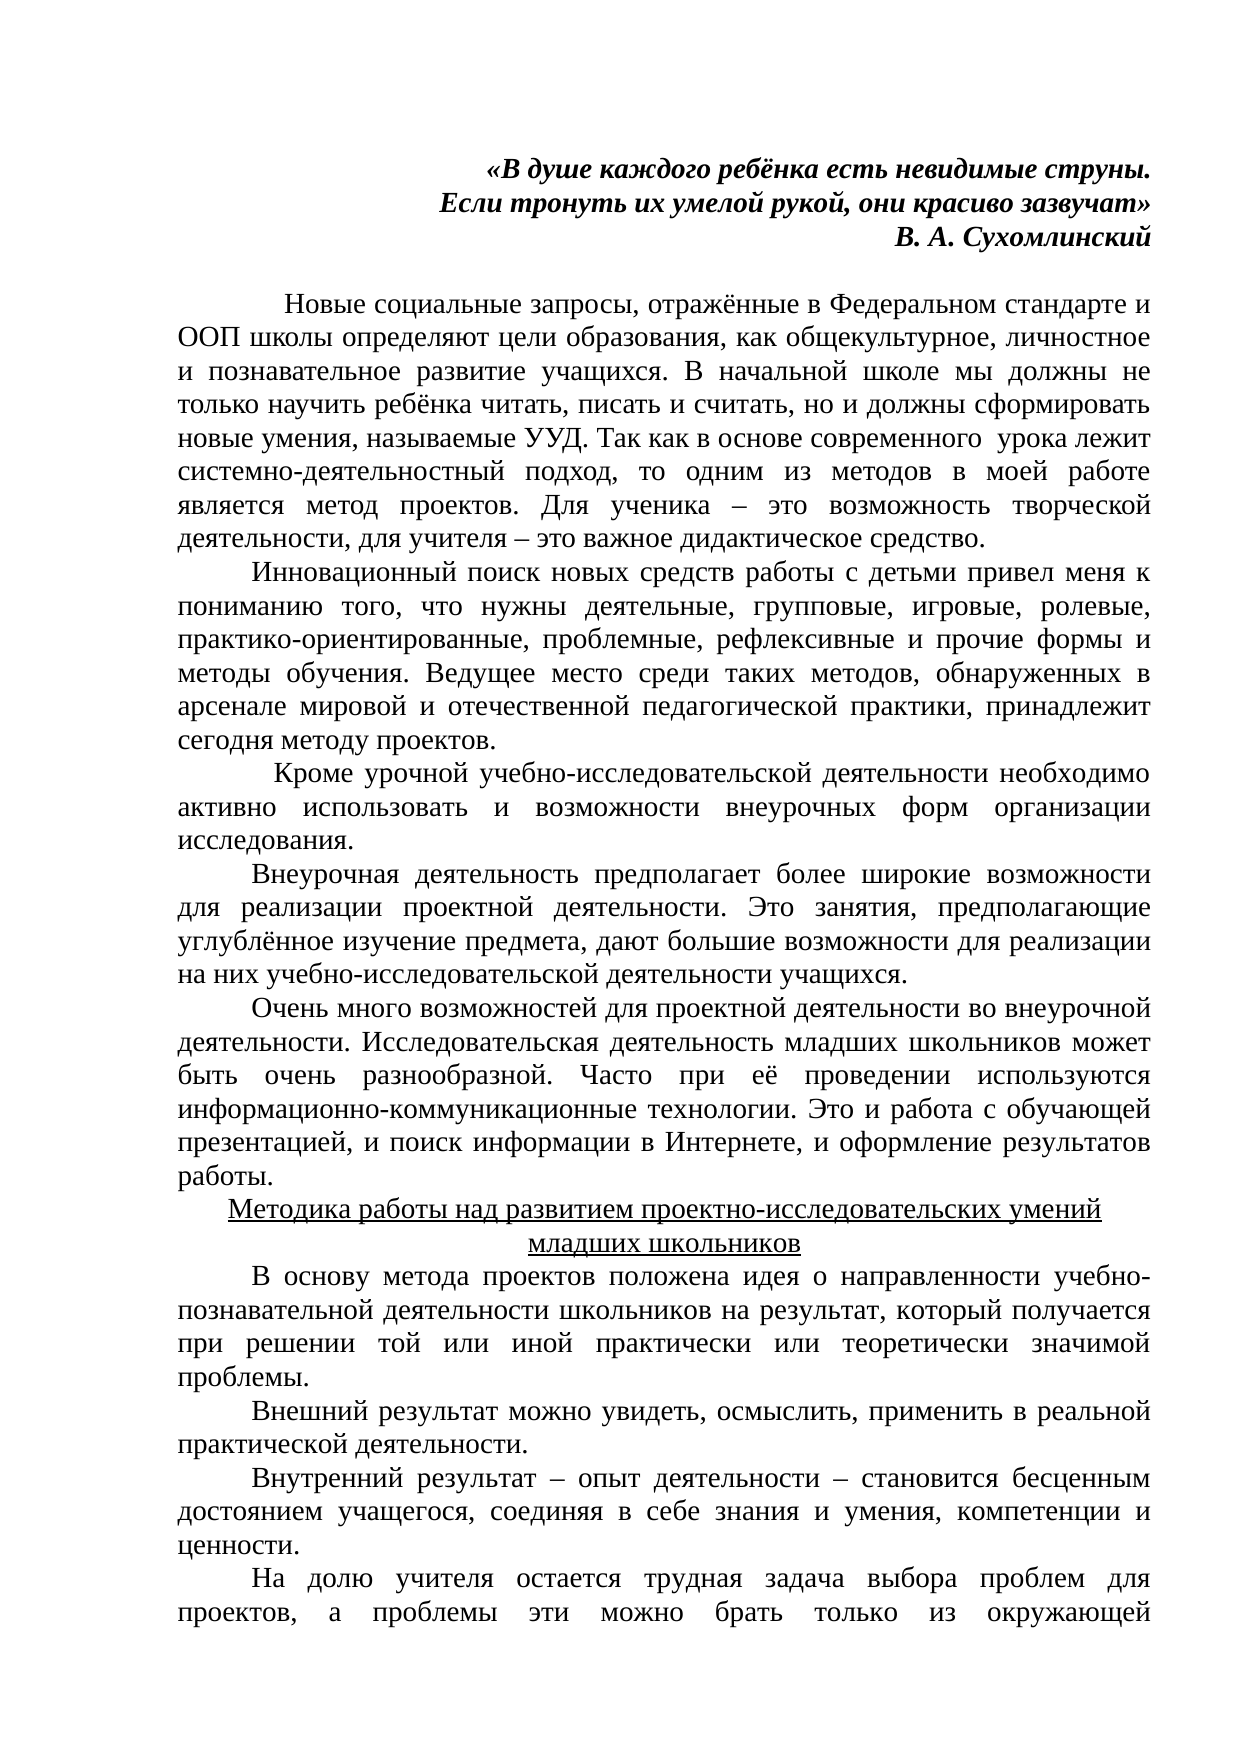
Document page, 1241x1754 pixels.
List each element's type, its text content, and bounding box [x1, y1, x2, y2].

text Новые социальные запросы, отражённые в Федеральном стандарте и ООП школы определяют цели образования, как общекультурное, личностное и познавательное развитие учащихся. В начальной школе мы должны не только научить ребёнка читать, писать и считать, но и должны сформировать новые умения, называемые УУД. Так как в основе современного урока лежит системно-деятельностный подход, то одним из методов в моей работе является метод проектов. Для ученика – это возможность творческой деятельности, для учителя – это важное дидактическое средство. [177, 286, 1152, 554]
text младших школьников [177, 1225, 1152, 1258]
text В основу метода проектов положена идея о направленности учебно-познавательной деятельности школьников на результат, который получается при решении той или иной практически или теоретически значимой проблемы. [177, 1258, 1152, 1393]
text Методика работы над развитием проектно-исследовательских умений [177, 1191, 1152, 1225]
text В. А. Сухомлинский [177, 219, 1152, 252]
text Если тронуть их умелой рукой, они красиво зазвучат» [177, 185, 1152, 219]
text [177, 1560, 1152, 1627]
text Внутренний результат – опыт деятельности – становится бесценным достоянием учащегося, соединяя в себе знания и умения, компетенции и ценности. [177, 1460, 1152, 1560]
text Очень много возможностей для проектной деятельности во внеурочной деятельности. Исследовательская деятельность младших школьников может быть очень разнообразной. Часто при её проведении используются информационно-коммуникационные технологии. Это и работа с обучающей презентацией, и поиск информации в Интернете, и оформление результатов работы. [177, 990, 1152, 1191]
text Инновационный поиск новых средств работы с детьми привел меня к пониманию того, что нужны деятельные, групповые, игровые, ролевые, практико-ориентированные, проблемные, рефлексивные и прочие формы и методы обучения. Ведущее место среди таких методов, обнаруженных в арсенале мировой и отечественной педагогической практики, принадлежит сегодня методу проектов. [177, 554, 1152, 755]
text «В душе каждого ребёнка есть невидимые струны. [177, 152, 1152, 185]
text Внешний результат можно увидеть, осмыслить, применить в реальной практической деятельности. [177, 1393, 1152, 1460]
text Внеурочная деятельность предполагает более широкие возможности для реализации проектной деятельности. Это занятия, предполагающие углублённое изучение предмета, дают большие возможности для реализации на них учебно-исследовательской деятельности учащихся. [177, 856, 1152, 990]
text Кроме урочной учебно-исследовательской деятельности необходимо активно использовать и возможности внеурочных форм организации исследования. [177, 755, 1152, 856]
